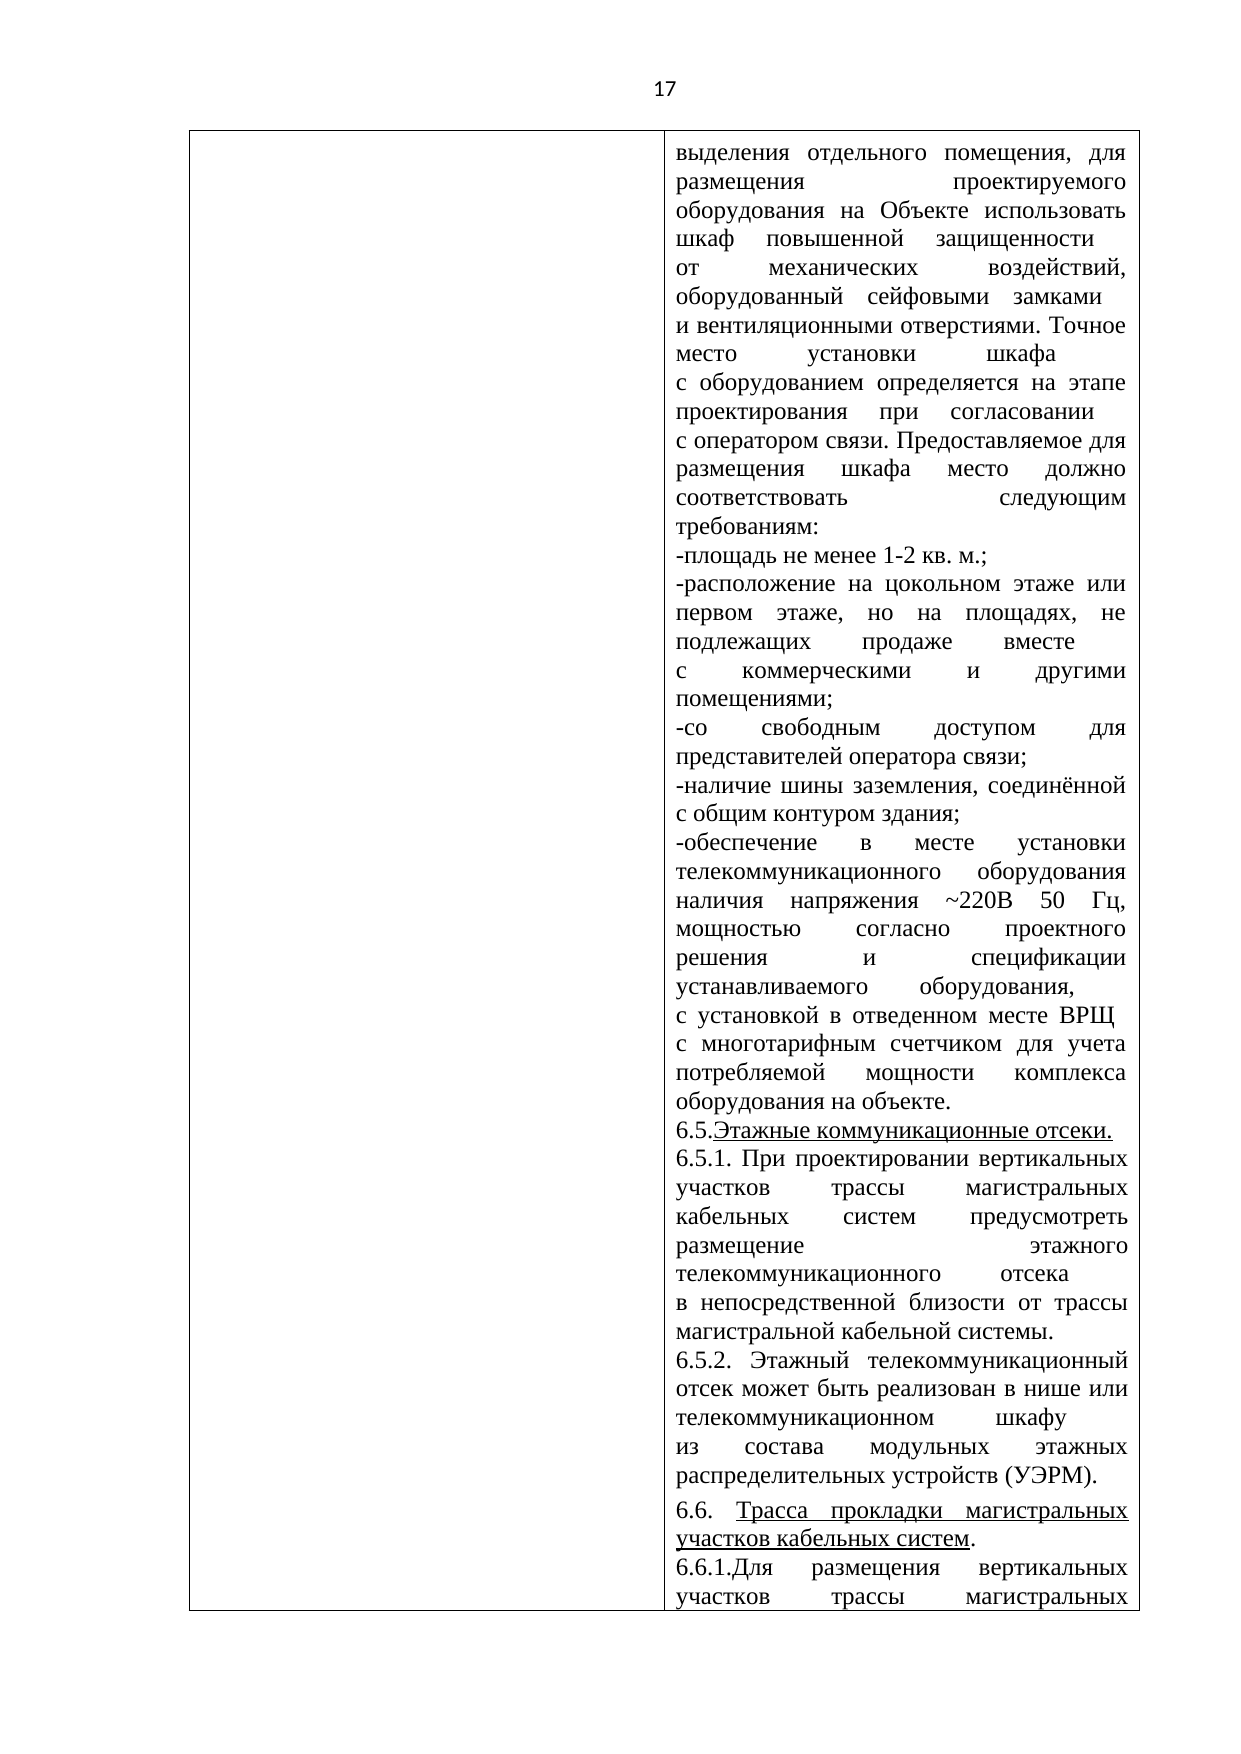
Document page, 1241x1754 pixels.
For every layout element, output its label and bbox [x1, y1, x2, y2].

table_cell [665, 131, 1139, 1610]
table_cell [190, 131, 664, 1610]
